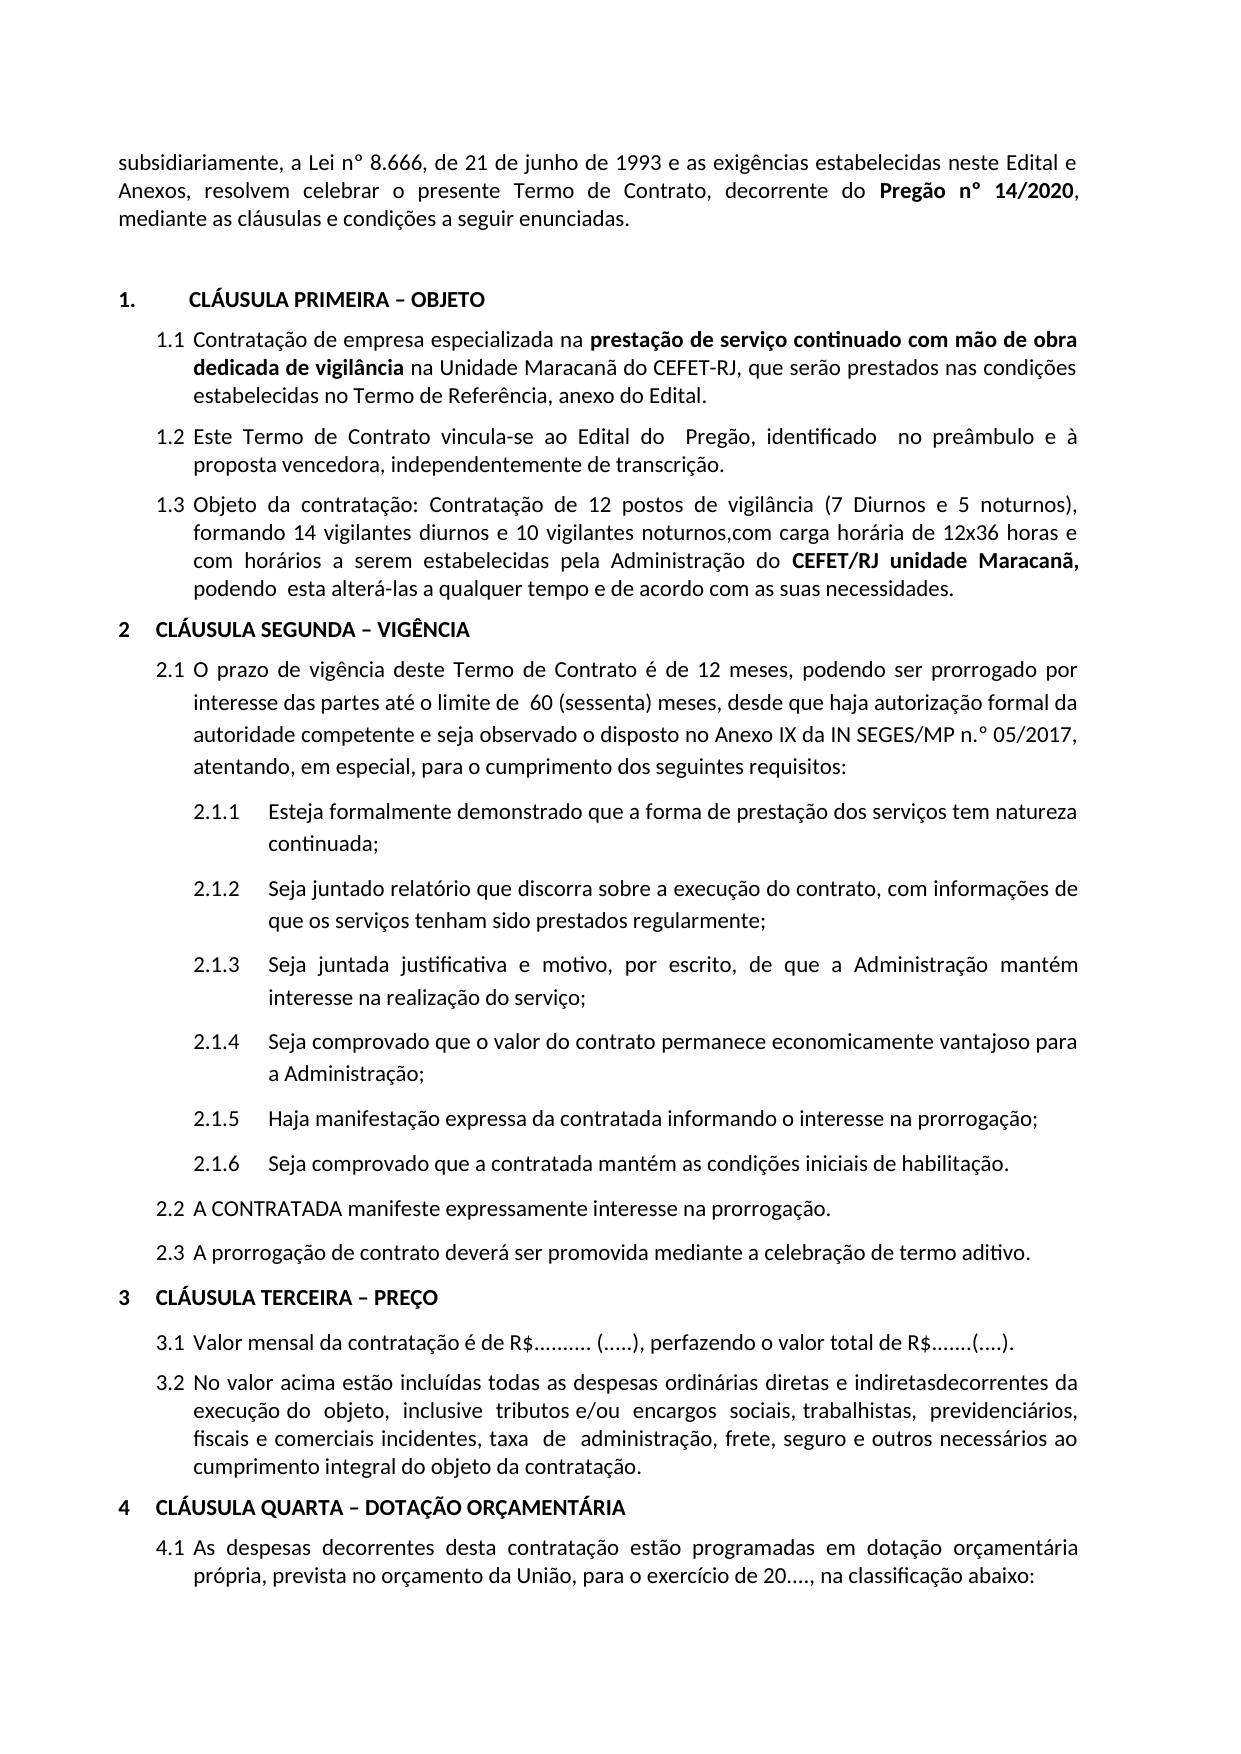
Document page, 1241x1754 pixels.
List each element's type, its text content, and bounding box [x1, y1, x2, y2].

list Esteja formalmente demonstrado que a forma de prestação dos serviços tem natureza continuada; [193, 797, 1079, 857]
list Seja juntado relatório que discorra sobre a execução do contrato, com informações de que os serviços tenham sido prestados regularmente; [193, 874, 1079, 934]
list Este Termo de Contrato vincula-se ao Edital do Pregão, identificado no preâmbulo e à proposta vencedora, independentemente de transcrição. [156, 422, 1079, 478]
list Valor mensal da contratação é de R$.......... (.....), perfazendo o valor total de R$.......(....). [156, 1328, 1079, 1356]
list Seja juntada justificativa e motivo, por escrito, de que a Administração mantém interesse na realização do serviço; [193, 951, 1079, 1011]
list Haja manifestação expressa da contratada informando o interesse na prorrogação; [193, 1104, 1079, 1132]
list O prazo de vigência deste Termo de Contrato é de 12 meses, podendo ser prorrogado por interesse das partes até o limite de 60 (sessenta) meses, desde que haja autorização formal da autoridade competente e seja observado o disposto no Anexo IX da IN SEGES/MP n.º 05/2017, atentando, em especial, para o cumprimento dos seguintes requisitos: [156, 656, 1079, 780]
list A prorrogação de contrato deverá ser promovida mediante a celebração de termo aditivo. [156, 1238, 1079, 1266]
list CLÁUSULA TERCEIRA – PREÇO [118, 1283, 1079, 1311]
list Seja comprovado que o valor do contrato permanece economicamente vantajoso para a Administração; [193, 1027, 1079, 1088]
list CLÁUSULA QUARTA – DOTAÇÃO ORÇAMENTÁRIA [118, 1493, 1079, 1521]
list No valor acima estão incluídas todas as despesas ordinárias diretas e indiretasdecorrentes da execução do objeto, inclusive tributos e/ou encargos sociais, trabalhistas, previdenciários, fiscais e comerciais incidentes, taxa de administração, frete, seguro e outros necessários ao cumprimento integral do objeto da contratação. [156, 1368, 1079, 1480]
list Contratação de empresa especializada na prestação de serviço continuado com mão de obra dedicada de vigilância na Unidade Maracanã do CEFET-RJ, que serão prestados nas condições estabelecidas no Termo de Referência, anexo do Edital. [156, 325, 1078, 409]
list Seja comprovado que a contratada mantém as condições iniciais de habilitação. [193, 1149, 1079, 1177]
list Objeto da contratação: Contratação de 12 postos de vigilância (7 Diurnos e 5 noturnos), formando 14 vigilantes diurnos e 10 vigilantes noturnos,com carga horária de 12x36 horas e com horários a serem estabelecidas pela Administração do CEFET/RJ unidade Maracanã, podendo esta alterá-las a qualquer tempo e de acordo com as suas necessidades. [156, 490, 1079, 602]
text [118, 148, 1079, 232]
list CLÁUSULA SEGUNDA – VIGÊNCIA [118, 615, 1079, 643]
list As despesas decorrentes desta contratação estão programadas em dotação orçamentária própria, prevista no orçamento da União, para o exercício de 20...., na classificação abaixo: [156, 1533, 1079, 1589]
list CLÁUSULA PRIMEIRA – OBJETO [118, 285, 1079, 313]
list A CONTRATADA manifeste expressamente interesse na prorrogação. [156, 1194, 1079, 1222]
